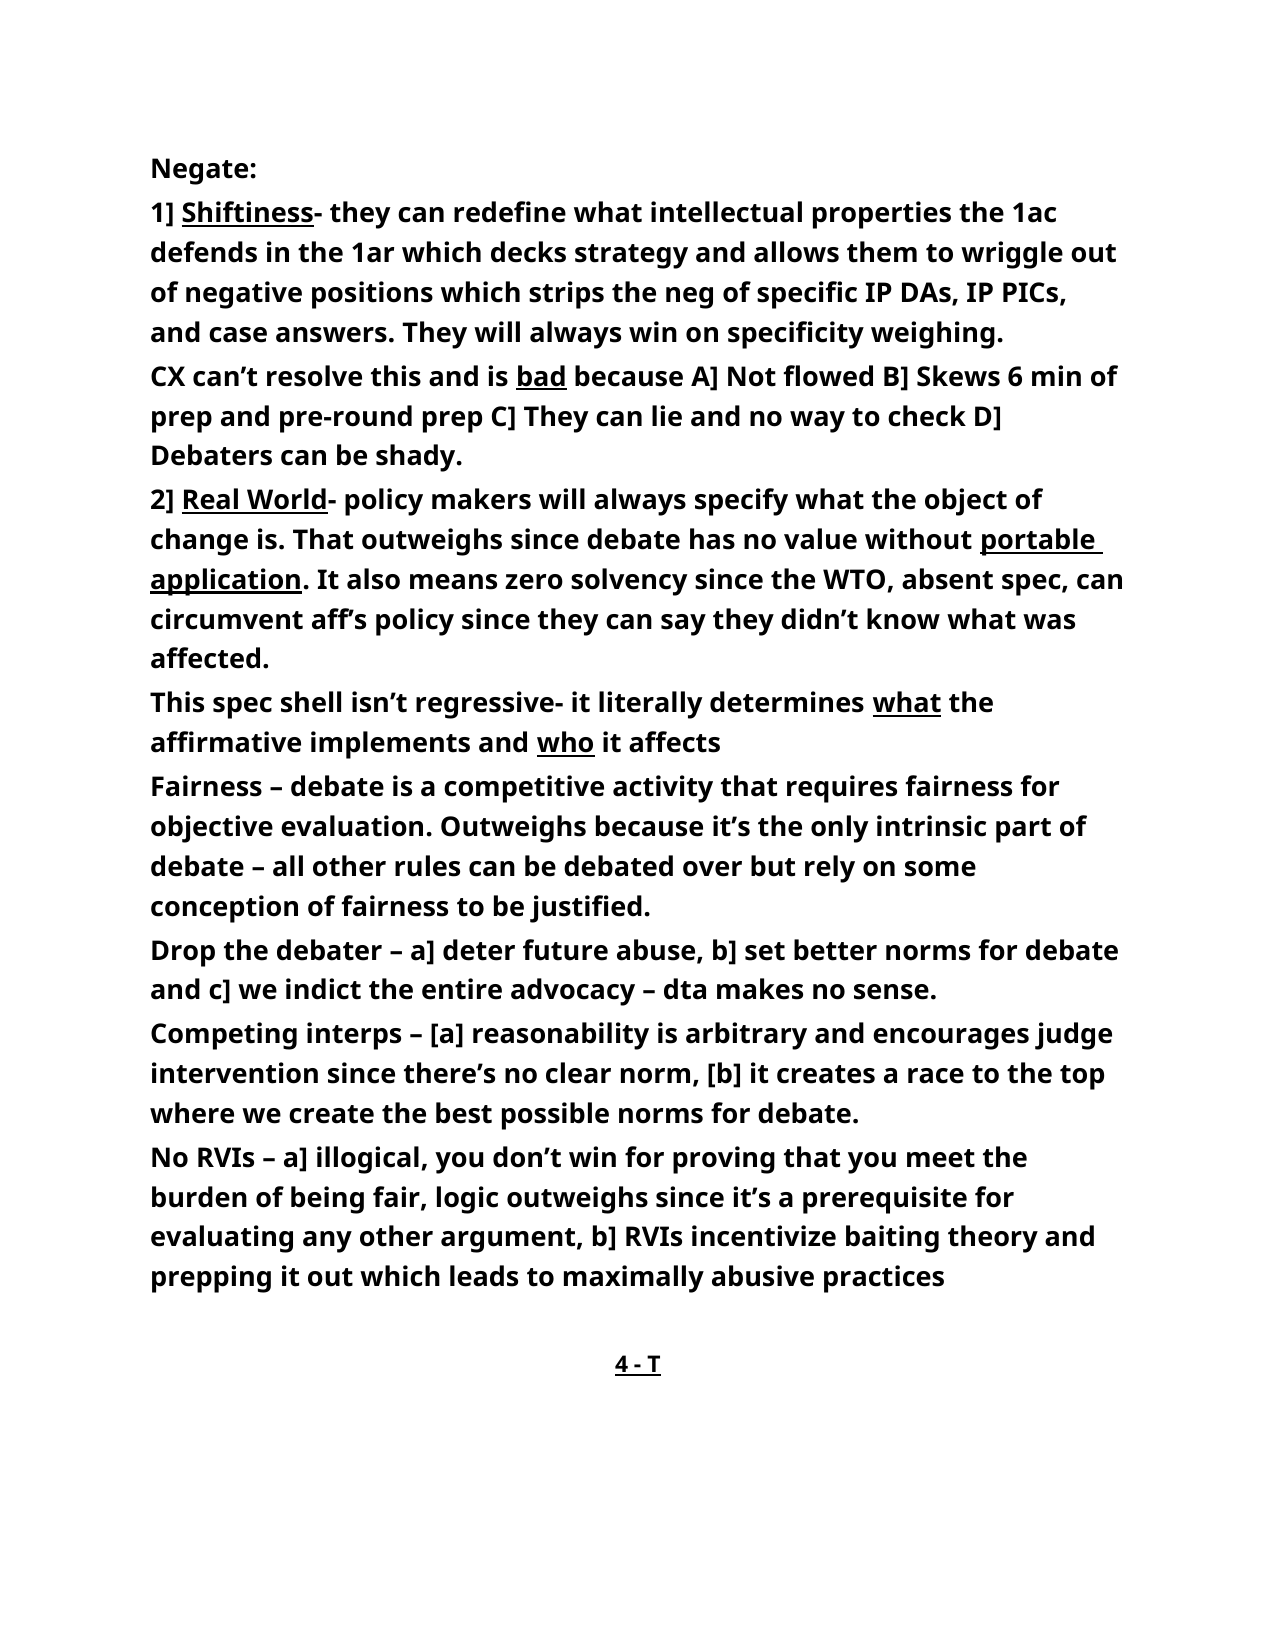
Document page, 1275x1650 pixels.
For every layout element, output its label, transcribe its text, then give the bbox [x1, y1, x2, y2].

subtitle Fairness – debate is a competitive activity that requires fairness for objective evaluation. Outweighs because it’s the only intrinsic part of debate – all other rules can be debated over but rely on some conception of fairness to be justified. [150, 768, 1125, 924]
subtitle Drop the debater – a] deter future abuse, b] set better norms for debate and c] we indict the entire advocacy – dta makes no sense. [150, 931, 1125, 1008]
subtitle 2] Real World- policy makers will always specify what the object of change is. That outweighs since debate has no value without portable application. It also means zero solvency since the WTO, absent spec, can circumvent aff’s policy since they can say they didn’t know what was affected. [150, 481, 1125, 677]
subtitle CX can’t resolve this and is bad because A] Not flowed B] Skews 6 min of prep and pre-round prep C] They can lie and no way to check D] Debaters can be shady. [150, 357, 1125, 474]
subtitle Competing interps – [a] reasonability is arbitrary and encourages judge intervention since there’s no clear norm, [b] it creates a race to the top where we create the best possible norms for debate. [150, 1015, 1125, 1131]
subtitle No RVIs – a] illogical, you don’t win for proving that you meet the burden of being fair, logic outweighs since it’s a prerequisite for evaluating any other argument, b] RVIs incentivize baiting theory and prepping it out which leads to maximally abusive practices [150, 1138, 1125, 1294]
subtitle 1] Shiftiness- they can redefine what intellectual properties the 1ac defends in the 1ar which decks strategy and allows them to wriggle out of negative positions which strips the neg of specific IP DAs, IP PICs, and case answers. They will always win on specificity weighing. [150, 194, 1125, 350]
subtitle Negate: [150, 150, 1125, 187]
text 4 - T [150, 1348, 1125, 1379]
subtitle This spec shell isn’t regressive- it literally determines what the affirmative implements and who it affects [150, 684, 1125, 761]
